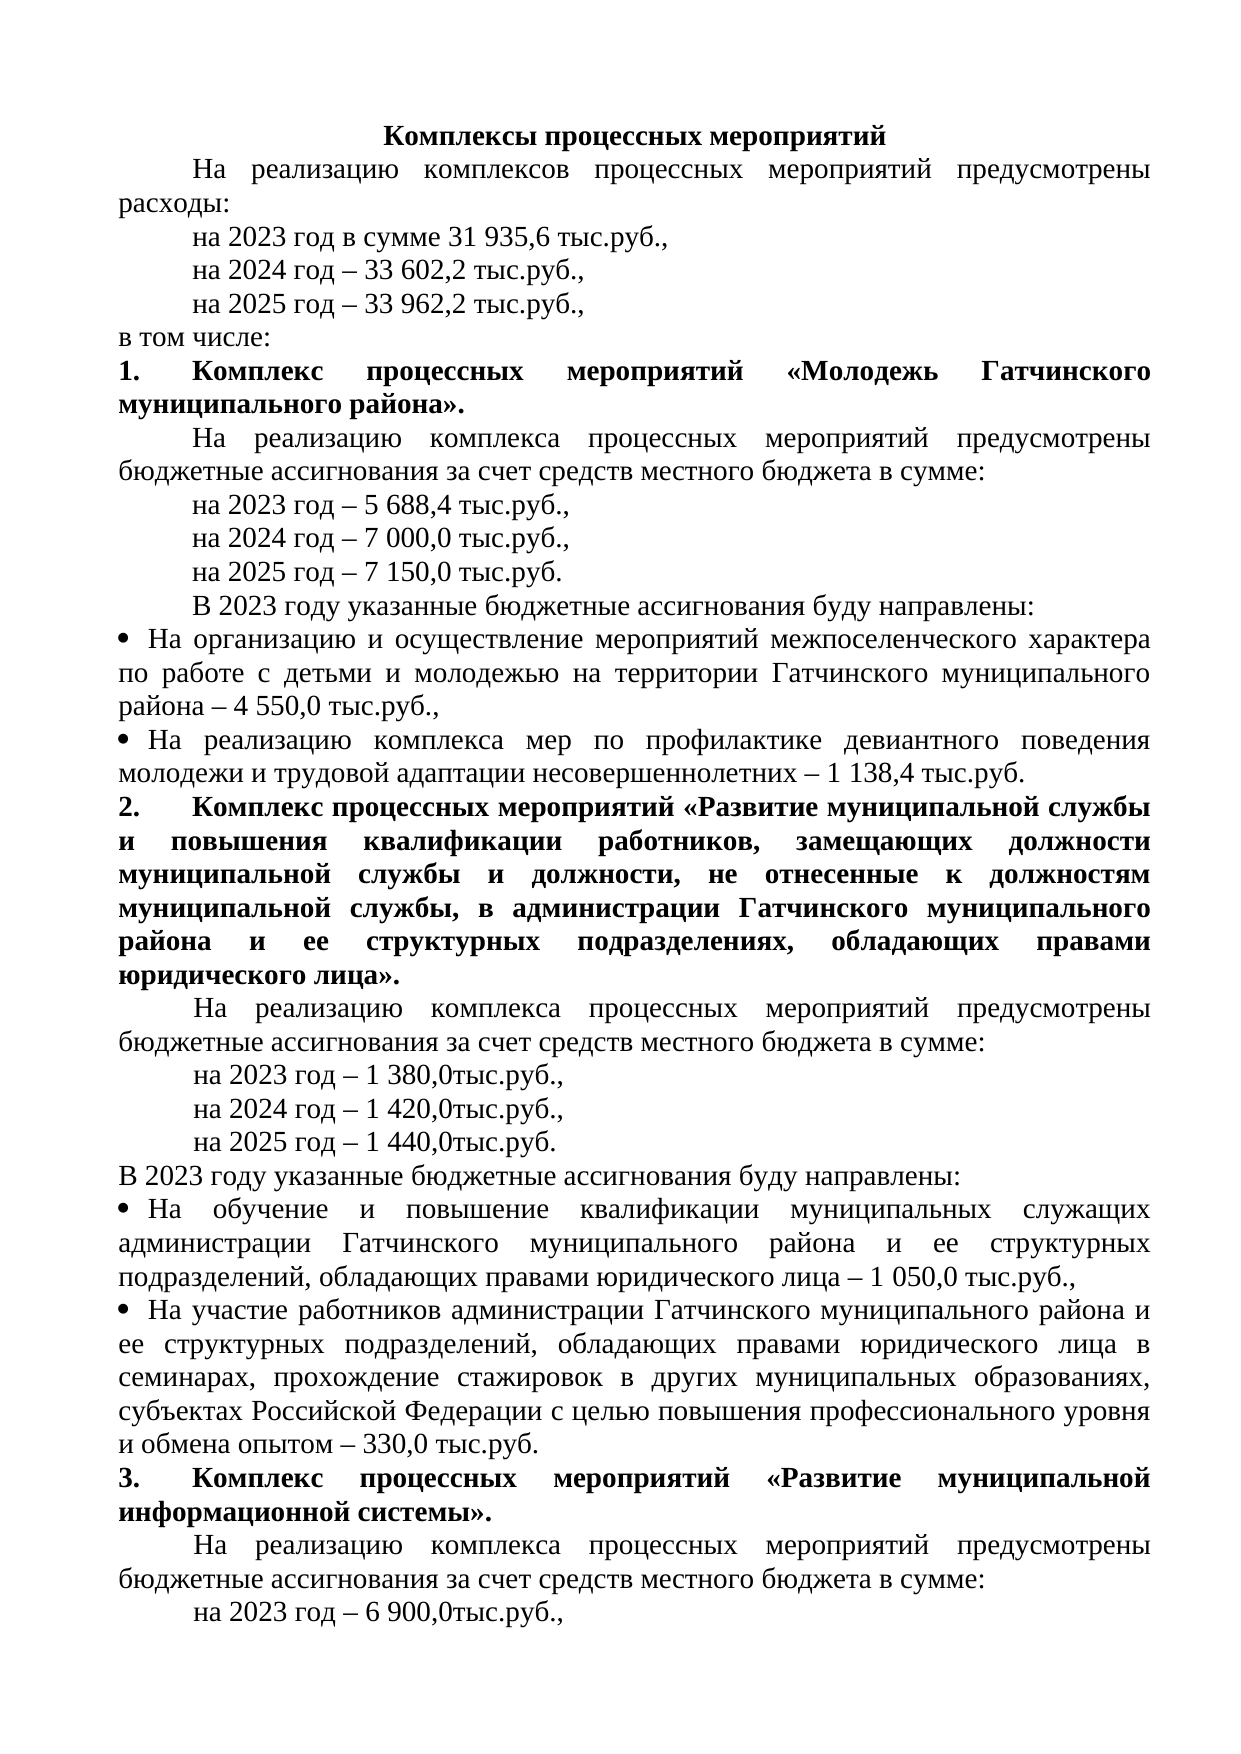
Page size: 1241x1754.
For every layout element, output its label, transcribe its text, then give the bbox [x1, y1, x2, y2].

list на 2023 год – 6 900,0тыс.руб., [193, 1594, 1152, 1628]
text На реализацию комплексов процессных мероприятий предусмотрены расходы: [118, 152, 1152, 219]
list На реализацию комплекса мер по профилактике девиантного поведения молодежи и трудовой адаптации несовершеннолетних – 1 138,4 тыс.руб. [118, 722, 1152, 789]
list на 2023 год – 1 380,0тыс.руб., [193, 1057, 1152, 1091]
text Комплексы процессных мероприятий [118, 118, 1152, 152]
list На реализацию комплекса процессных мероприятий предусмотрены бюджетные ассигнования за счет средств местного бюджета в сумме: [118, 420, 1152, 487]
list В 2023 году указанные бюджетные ассигнования буду направлены: [118, 1158, 1152, 1192]
list В 2023 году указанные бюджетные ассигнования буду направлены: [192, 588, 1152, 621]
list На реализацию комплекса процессных мероприятий предусмотрены бюджетные ассигнования за счет средств местного бюджета в сумме: [118, 990, 1152, 1057]
list На обучение и повышение квалификации муниципальных служащих администрации Гатчинского муниципального района и ее структурных подразделений, обладающих правами юридического лица – 1 050,0 тыс.руб., [118, 1192, 1152, 1292]
list на 2023 год – 5 688,4 тыс.руб., [118, 487, 1152, 521]
list на 2025 год – 7 150,0 тыс.руб. [118, 554, 1152, 588]
list на 2024 год – 7 000,0 тыс.руб., [118, 521, 1152, 554]
text на 2024 год – 33 602,2 тыс.руб., [118, 252, 1152, 286]
list На организацию и осуществление мероприятий межпоселенческого характера по работе с детьми и молодежью на территории Гатчинского муниципального района – 4 550,0 тыс.руб., [118, 621, 1152, 722]
list на 2024 год – 1 420,0тыс.руб., [193, 1091, 1152, 1124]
text на 2023 год в сумме 31 935,6 тыс.руб., [118, 219, 1152, 252]
list Комплекс процессных мероприятий «Развитие муниципальной службы и повышения квалификации работников, замещающих должности муниципальной службы и должности, не отнесенные к должностям муниципальной службы, в администрации Гатчинского муниципального района и ее структурных подразделениях, обладающих правами юридического лица». [118, 789, 1152, 990]
text на 2025 год – 33 962,2 тыс.руб., [118, 286, 1152, 319]
list На участие работников администрации Гатчинского муниципального района и ее структурных подразделений, обладающих правами юридического лица в семинарах, прохождение стажировок в других муниципальных образованиях, субъектах Российской Федерации с целью повышения профессионального уровня и обмена опытом – 330,0 тыс.руб. [118, 1292, 1152, 1460]
list На реализацию комплекса процессных мероприятий предусмотрены бюджетные ассигнования за счет средств местного бюджета в сумме: [118, 1527, 1152, 1594]
text в том числе: [118, 319, 1152, 353]
list Комплекс процессных мероприятий «Развитие муниципальной информационной системы». [118, 1460, 1152, 1527]
list на 2025 год – 1 440,0тыс.руб. [193, 1124, 1152, 1158]
list Комплекс процессных мероприятий «Молодежь Гатчинского муниципального района». [118, 353, 1152, 420]
